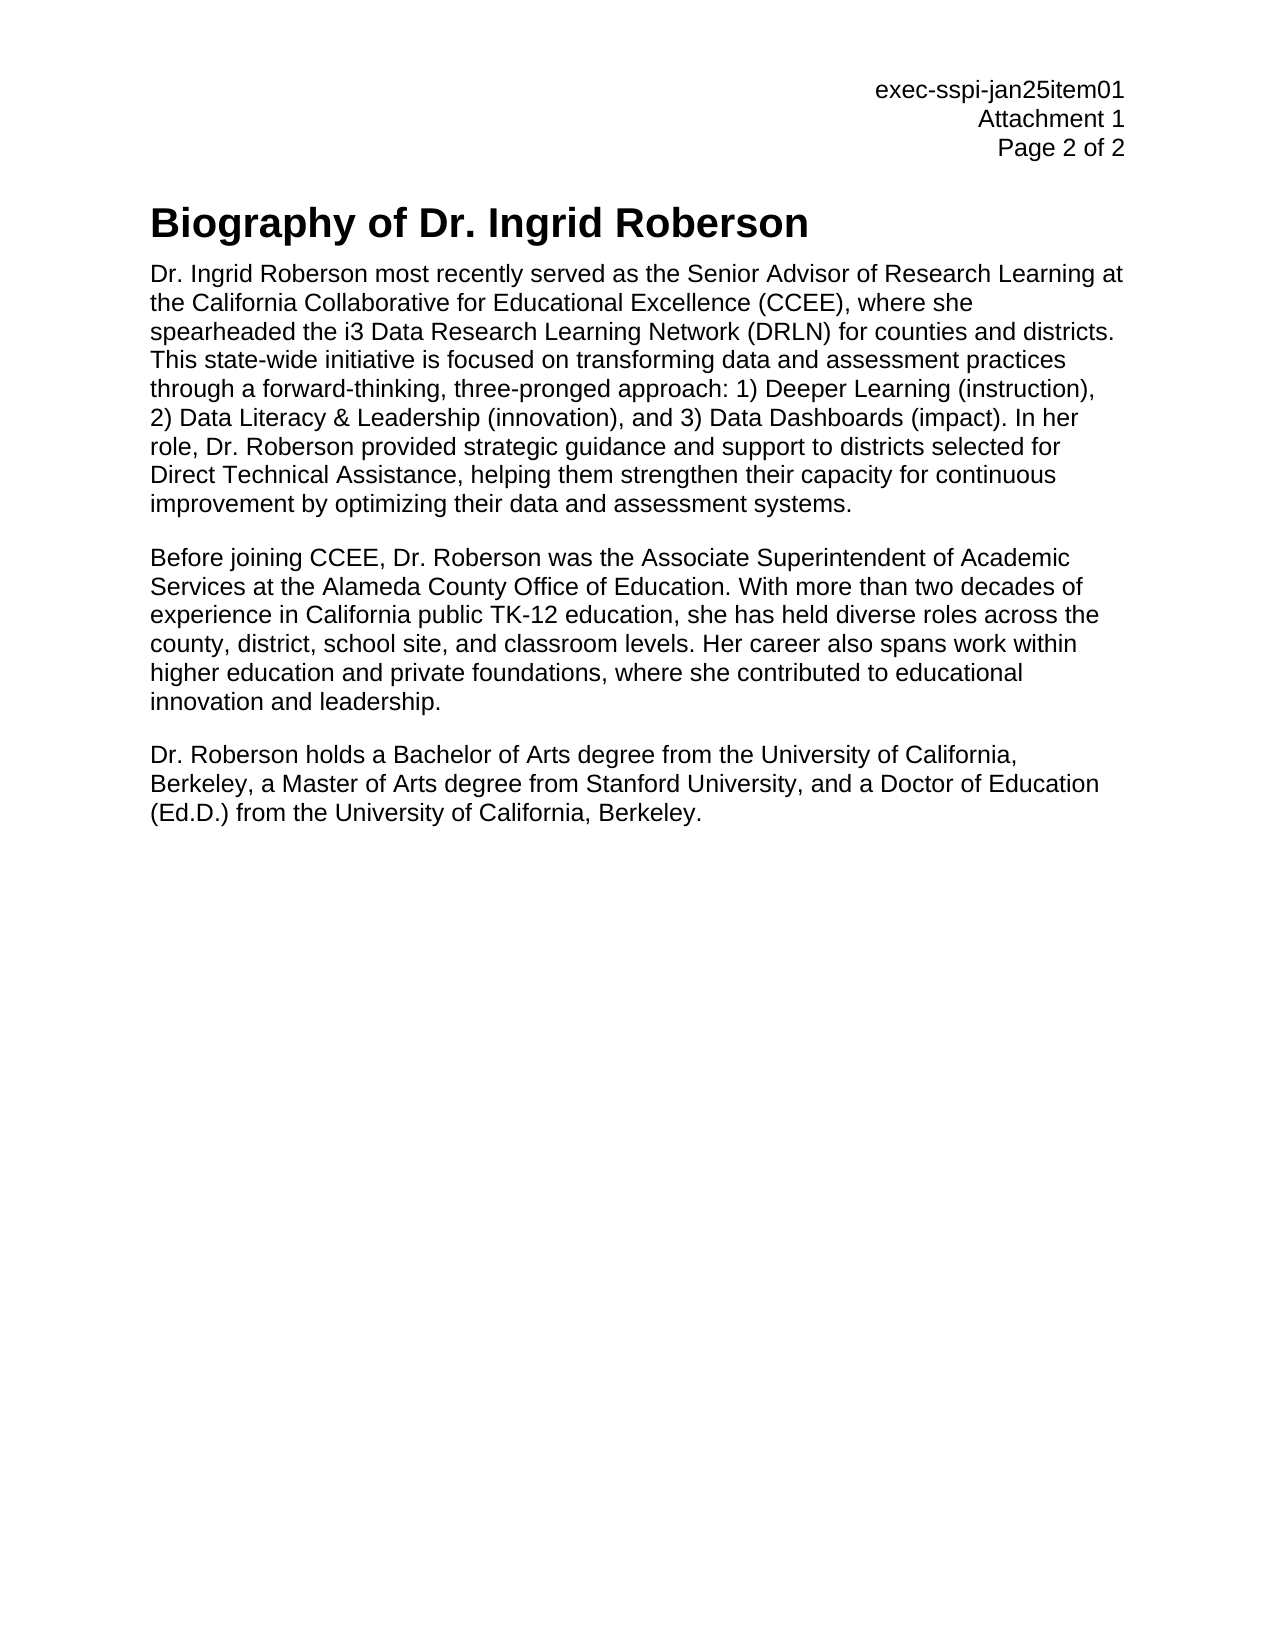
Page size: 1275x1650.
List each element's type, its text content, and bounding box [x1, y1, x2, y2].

text Dr. Ingrid Roberson most recently served as the Senior Advisor of Research Learning at the California Collaborative for Educational Excellence (CCEE), where she spearheaded the i3 Data Research Learning Network (DRLN) for counties and districts. This state-wide initiative is focused on transforming data and assessment practices through a forward-thinking, three-pronged approach: 1) Deeper Learning (instruction), 2) Data Literacy & Leadership (innovation), and 3) Data Dashboards (impact). In her role, Dr. Roberson provided strategic guidance and support to districts selected for Direct Technical Assistance, helping them strengthen their capacity for continuous improvement by optimizing their data and assessment systems. [150, 259, 1125, 518]
subtitle Biography of Dr. Ingrid Roberson [150, 199, 1125, 247]
text Before joining CCEE, Dr. Roberson was the Associate Superintendent of Academic Services at the Alameda County Office of Education. With more than two decades of experience in California public TK-12 education, she has held diverse roles across the county, district, school site, and classroom levels. Her career also spans work within higher education and private foundations, where she contributed to educational innovation and leadership. [150, 543, 1125, 715]
text Dr. Roberson holds a Bachelor of Arts degree from the University of California, Berkeley, a Master of Arts degree from Stanford University, and a Doctor of Education (Ed.D.) from the University of California, Berkeley. [150, 740, 1125, 827]
